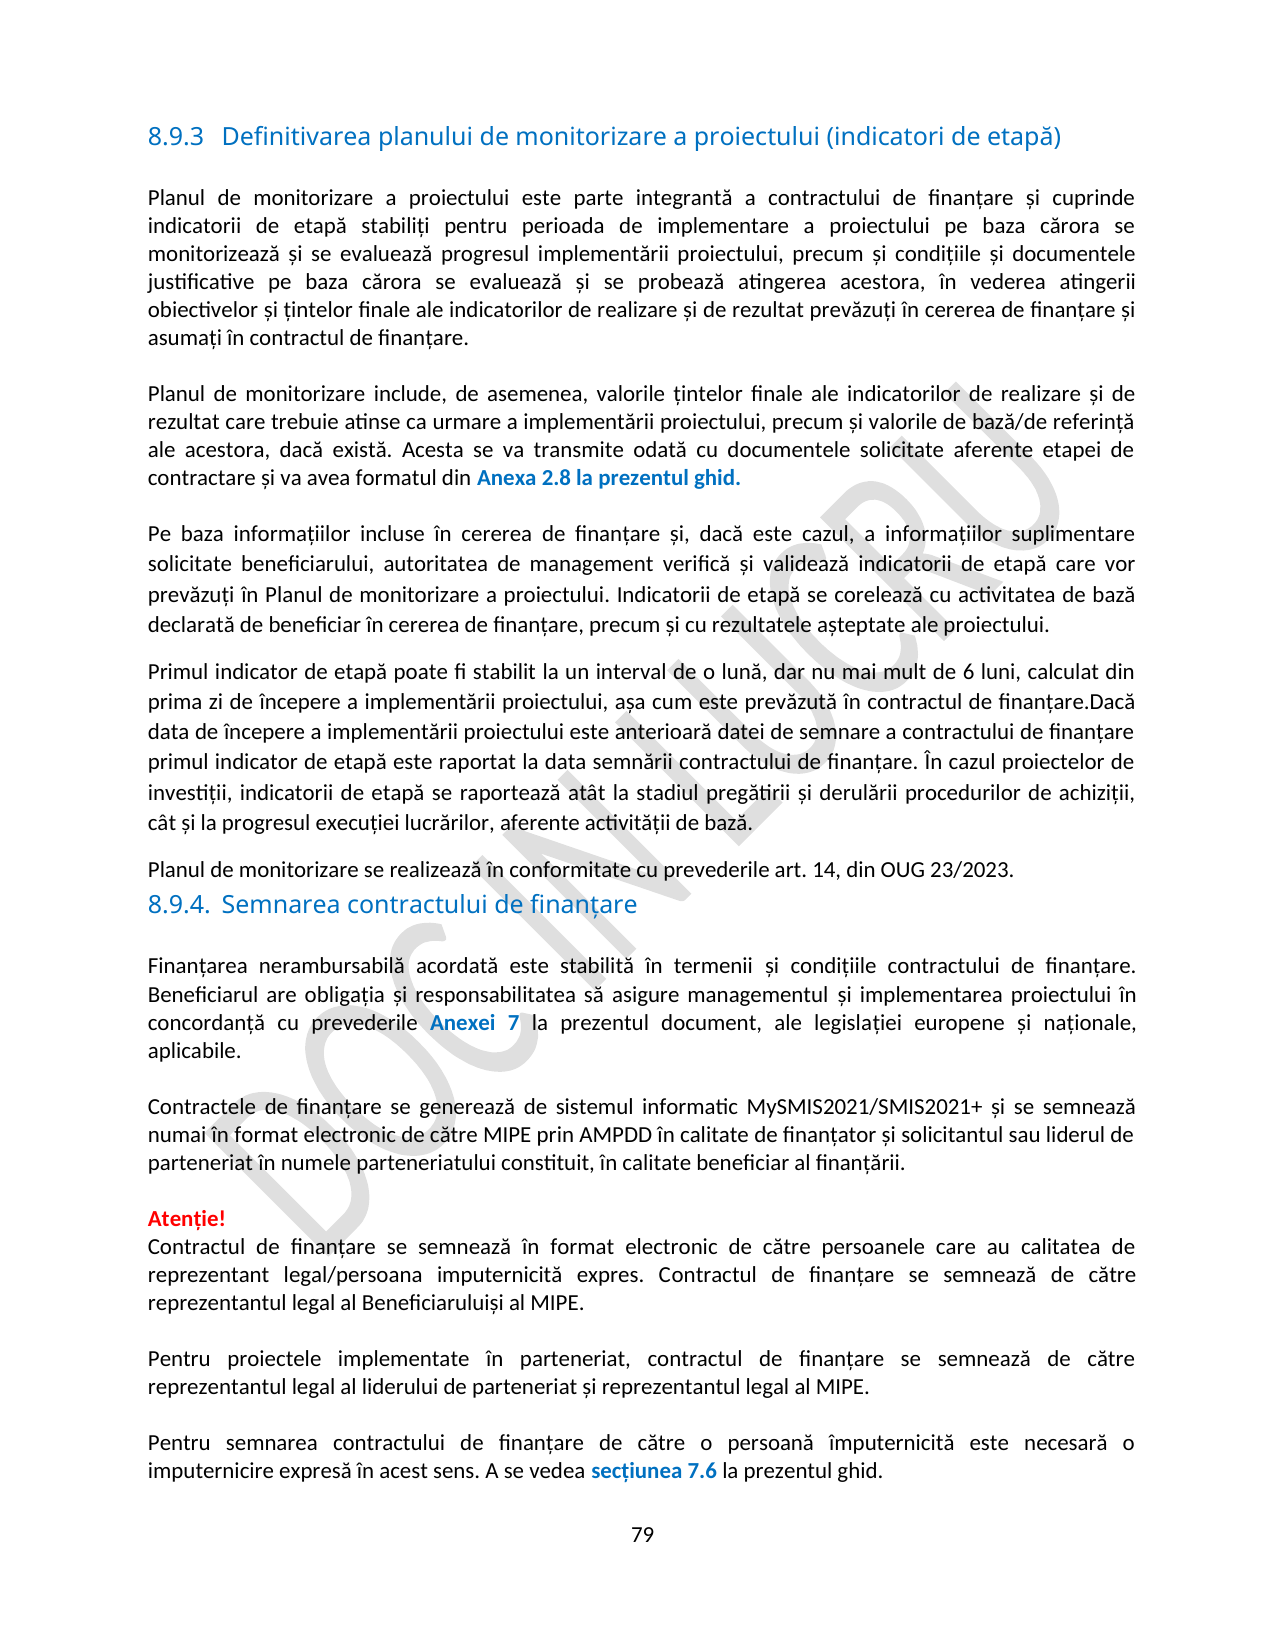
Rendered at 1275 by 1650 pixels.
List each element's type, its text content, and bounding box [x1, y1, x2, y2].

text Planul de monitorizare include, de asemenea, valorile țintelor finale ale indicatorilor de realizare și de rezultat care trebuie atinse ca urmare a implementării proiectului, precum și valorile de bază/de referință ale acestora, dacă există. Acesta se va transmite odată cu documentele solicitate aferente etapei de contractare și va avea formatul din Anexa 2.8 la prezentul ghid. [148, 379, 1137, 491]
text Finanţarea nerambursabilă acordată este stabilită în termenii şi condiţiile contractului de finanțare. Beneficiarul are obligația și responsabilitatea să asigure managementul şi implementarea proiectului în concordanţă cu prevederile Anexei 7 la prezentul document, ale legislaţiei europene şi naţionale, aplicabile. [148, 952, 1137, 1064]
subtitle 8.9.4. Semnarea contractului de finanțare [148, 887, 1137, 921]
text Pentru semnarea contractului de finanțare de către o persoană împuternicită este necesară o imputernicire expresă în acest sens. A se vedea secțiunea 7.6 la prezentul ghid. [148, 1428, 1137, 1484]
text Atenție! [148, 1204, 1137, 1232]
text Pentru proiectele implementate în parteneriat, contractul de finanțare se semnează de către reprezentantul legal al liderului de parteneriat și reprezentantul legal al MIPE. [148, 1344, 1137, 1400]
text Contractul de finanțare se semnează în format electronic de către persoanele care au calitatea de reprezentant legal/persoana imputernicită expres. Contractul de finanțare se semnează de către reprezentantul legal al Beneficiaruluiși al MIPE. [148, 1232, 1137, 1316]
text Planul de monitorizare a proiectului este parte integrantă a contractului de finanțare și cuprinde indicatorii de etapă stabiliți pentru perioada de implementare a proiectului pe baza cărora se monitorizează și se evaluează progresul implementării proiectului, precum și condițiile și documentele justificative pe baza cărora se evaluează și se probează atingerea acestora, în vederea atingerii obiectivelor și țintelor finale ale indicatorilor de realizare și de rezultat prevăzuți în cererea de finanțare și asumați în contractul de finanțare. [148, 183, 1137, 351]
text Planul de monitorizare se realizează în conformitate cu prevederile art. 14, din OUG 23/2023. [148, 855, 1137, 883]
subtitle 8.9.3 Definitivarea planului de monitorizare a proiectului (indicatori de etapă) [148, 118, 1137, 152]
text Contractele de finanțare se generează de sistemul informatic MySMIS2021/SMIS2021+ și se semnează numai în format electronic de către MIPE prin AMPDD în calitate de finanțator și solicitantul sau liderul de parteneriat în numele parteneriatului constituit, în calitate beneficiar al finanțării. [148, 1092, 1137, 1176]
text Primul indicator de etapă poate fi stabilit la un interval de o lună, dar nu mai mult de 6 luni, calculat din prima zi de începere a implementării proiectului, așa cum este prevăzută în contractul de finanțare.Dacă data de începere a implementării proiectului este anterioară datei de semnare a contractului de finanțare primul indicator de etapă este raportat la data semnării contractului de finanțare. În cazul proiectelor de investiții, indicatorii de etapă se raportează atât la stadiul pregătirii și derulării procedurilor de achiziții, cât și la progresul execuției lucrărilor, aferente activității de bază. [148, 657, 1137, 836]
text Pe baza informațiilor incluse în cererea de finanțare și, dacă este cazul, a informațiilor suplimentare solicitate beneficiarului, autoritatea de management verifică și validează indicatorii de etapă care vor prevăzuți în Planul de monitorizare a proiectului. Indicatorii de etapă se corelează cu activitatea de bază declarată de beneficiar în cererea de finanțare, precum și cu rezultatele așteptate ale proiectului. [148, 519, 1137, 638]
